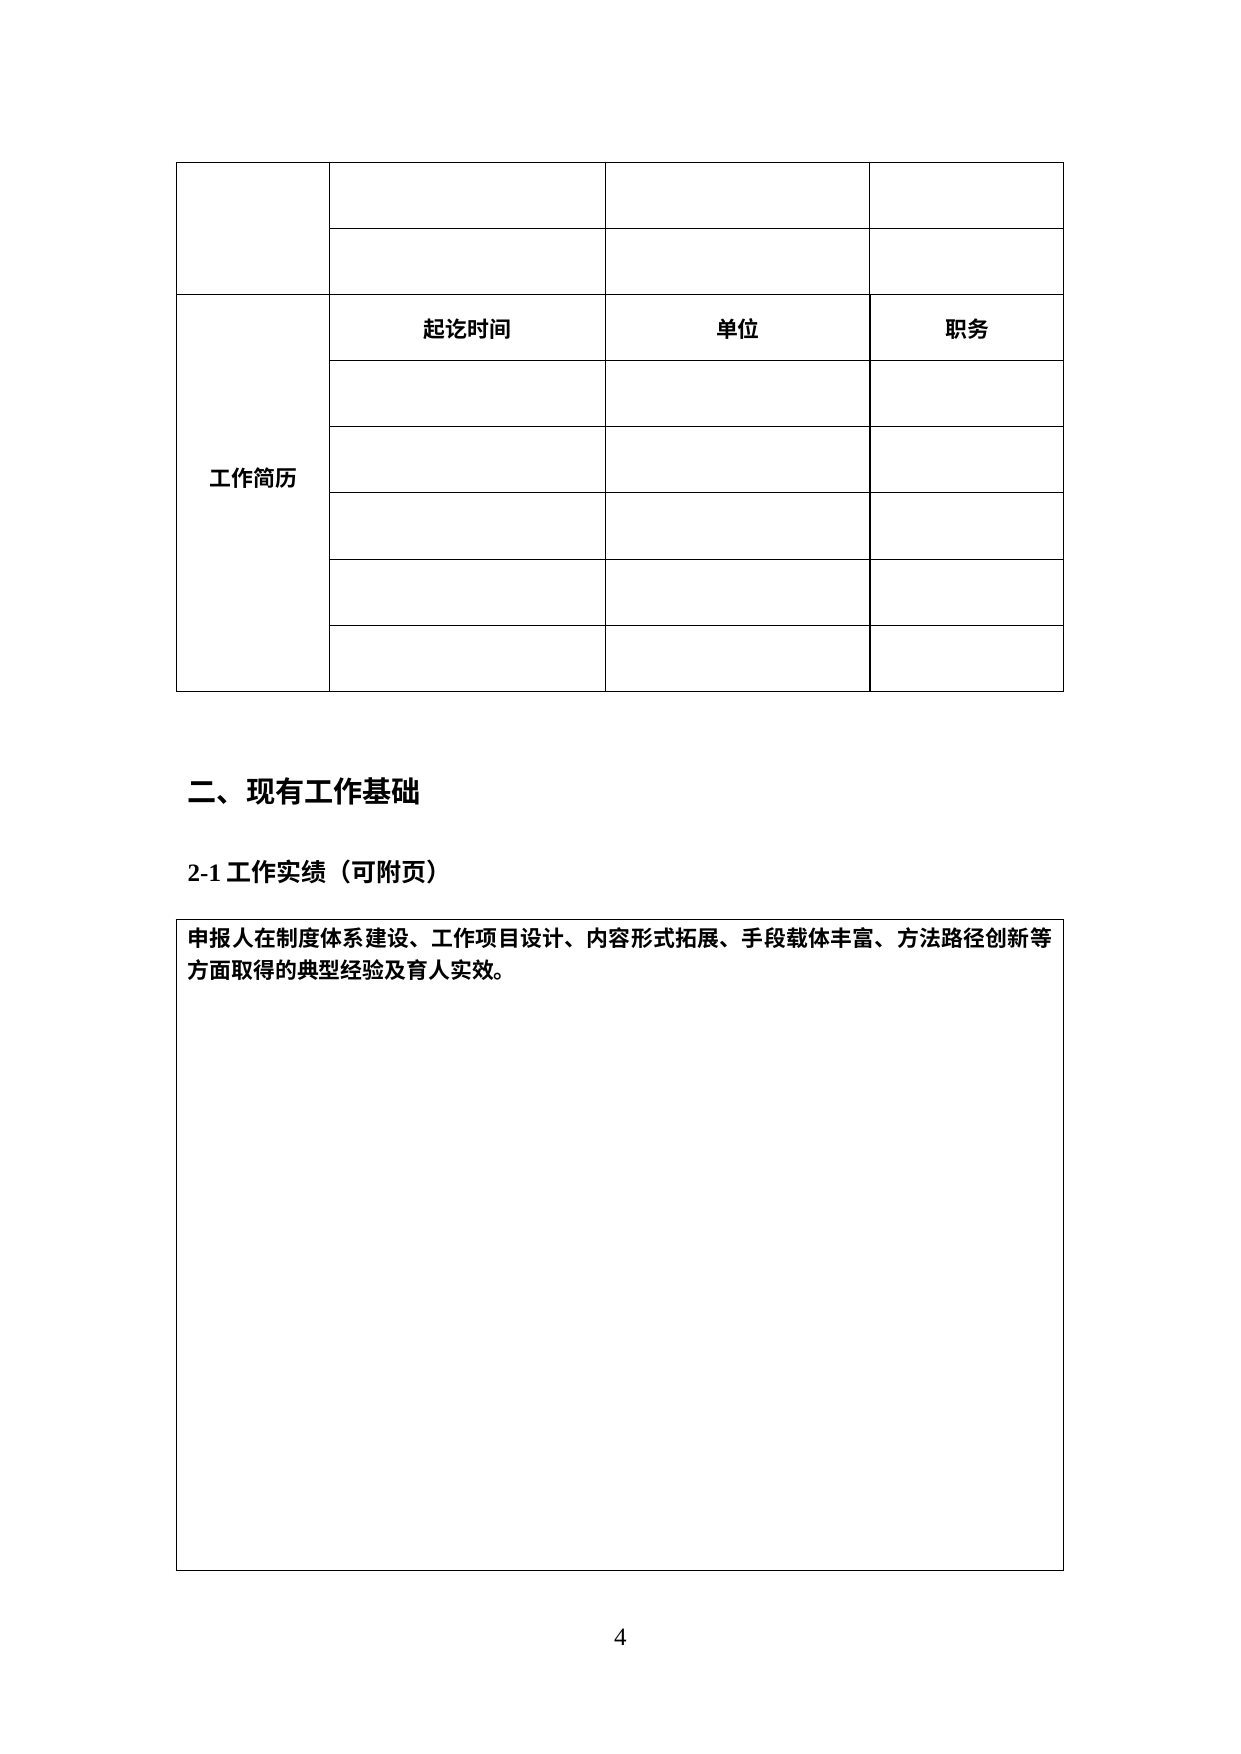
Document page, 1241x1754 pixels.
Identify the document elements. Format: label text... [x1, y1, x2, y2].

table_cell [606, 361, 869, 426]
table_cell [606, 427, 869, 492]
table_cell [870, 163, 1063, 228]
table_cell [330, 229, 605, 294]
table_cell 起讫时间 [330, 295, 605, 360]
table_cell 单位 [606, 295, 869, 360]
table_cell [606, 163, 869, 228]
table_cell [330, 560, 605, 625]
table_cell [606, 493, 869, 559]
text 二、现有工作基础 [187, 757, 1053, 822]
table_cell [330, 163, 605, 228]
table_cell [871, 493, 1063, 559]
table_cell [871, 560, 1063, 625]
table_cell [606, 229, 869, 294]
text 2-1工作实绩（可附页） [187, 838, 1053, 903]
table_cell [606, 626, 869, 691]
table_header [177, 920, 1063, 1570]
table_cell [871, 626, 1063, 691]
table_cell [871, 361, 1063, 426]
table_cell [330, 361, 605, 426]
table_cell [871, 427, 1063, 492]
table_cell [870, 229, 1063, 294]
table_cell [330, 626, 605, 691]
table_cell [330, 427, 605, 492]
table_cell [606, 560, 869, 625]
table_cell [330, 493, 605, 559]
table_cell 工作简历 [177, 295, 329, 691]
table_cell 职务 [871, 295, 1063, 360]
